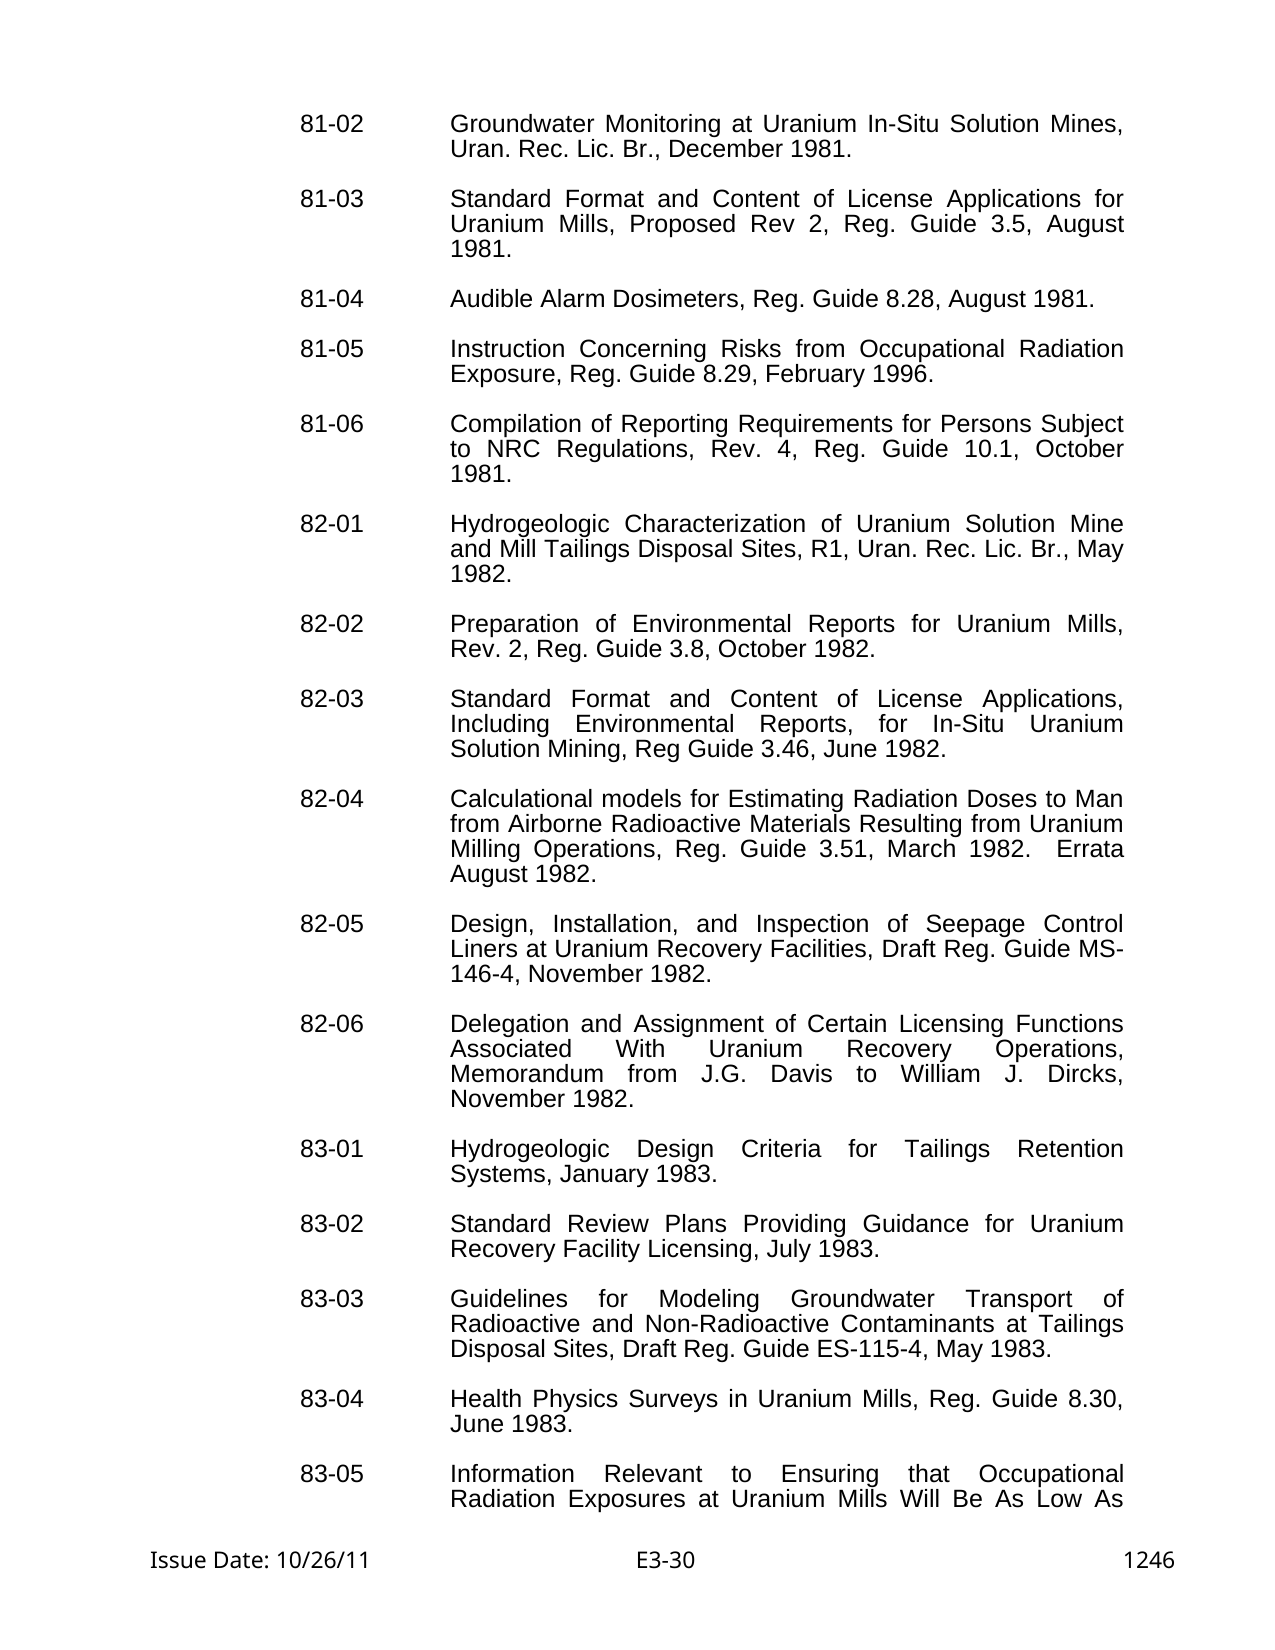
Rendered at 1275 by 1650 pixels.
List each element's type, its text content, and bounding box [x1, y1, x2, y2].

text 82-02 Preparation of Environmental Reports for Uranium Mills, Rev. 2, Reg. Guide 3.8, October 1982. [300, 612, 1125, 662]
text 83-01 Hydrogeologic Design Criteria for Tailings Retention Systems, January 1983. [300, 1137, 1125, 1187]
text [300, 1462, 1125, 1512]
text 83-04 Health Physics Surveys in Uranium Mills, Reg. Guide 8.30, June 1983. [300, 1387, 1125, 1437]
text 81-04 Audible Alarm Dosimeters, Reg. Guide 8.28, August 1981. [300, 287, 1125, 312]
text 82-05 Design, Installation, and Inspection of Seepage Control Liners at Uranium Recovery Facilities, Draft Reg. Guide MS-146-4, November 1982. [300, 912, 1125, 987]
text 82-01 Hydrogeologic Characterization of Uranium Solution Mine and Mill Tailings Disposal Sites, R1, Uran. Rec. Lic. Br., May 1982. [300, 512, 1125, 587]
text 81-02 Groundwater Monitoring at Uranium In-Situ Solution Mines, Uran. Rec. Lic. Br., December 1981. [300, 112, 1125, 162]
text 81-05 Instruction Concerning Risks from Occupational Radiation Exposure, Reg. Guide 8.29, February 1996. [300, 337, 1125, 387]
text 81-03 Standard Format and Content of License Applications for Uranium Mills, Proposed Rev 2, Reg. Guide 3.5, August 1981. [300, 187, 1125, 262]
text 82-04 Calculational models for Estimating Radiation Doses to Man from Airborne Radioactive Materials Resulting from Uranium Milling Operations, Reg. Guide 3.51, March 1982. Errata August 1982. [300, 787, 1125, 887]
text 83-03 Guidelines for Modeling Groundwater Transport of Radioactive and Non-Radioactive Contaminants at Tailings Disposal Sites, Draft Reg. Guide ES-115-4, May 1983. [300, 1287, 1125, 1362]
text 82-03 Standard Format and Content of License Applications, Including Environmental Reports, for In-Situ Uranium Solution Mining, Reg Guide 3.46, June 1982. [300, 687, 1125, 762]
text 83-02 Standard Review Plans Providing Guidance for Uranium Recovery Facility Licensing, July 1983. [300, 1212, 1125, 1262]
text 81-06 Compilation of Reporting Requirements for Persons Subject to NRC Regulations, Rev. 4, Reg. Guide 10.1, October 1981. [300, 412, 1125, 487]
text 82-06 Delegation and Assignment of Certain Licensing Functions Associated With Uranium Recovery Operations, Memorandum from J.G. Davis to William J. Dircks, November 1982. [300, 1012, 1125, 1112]
